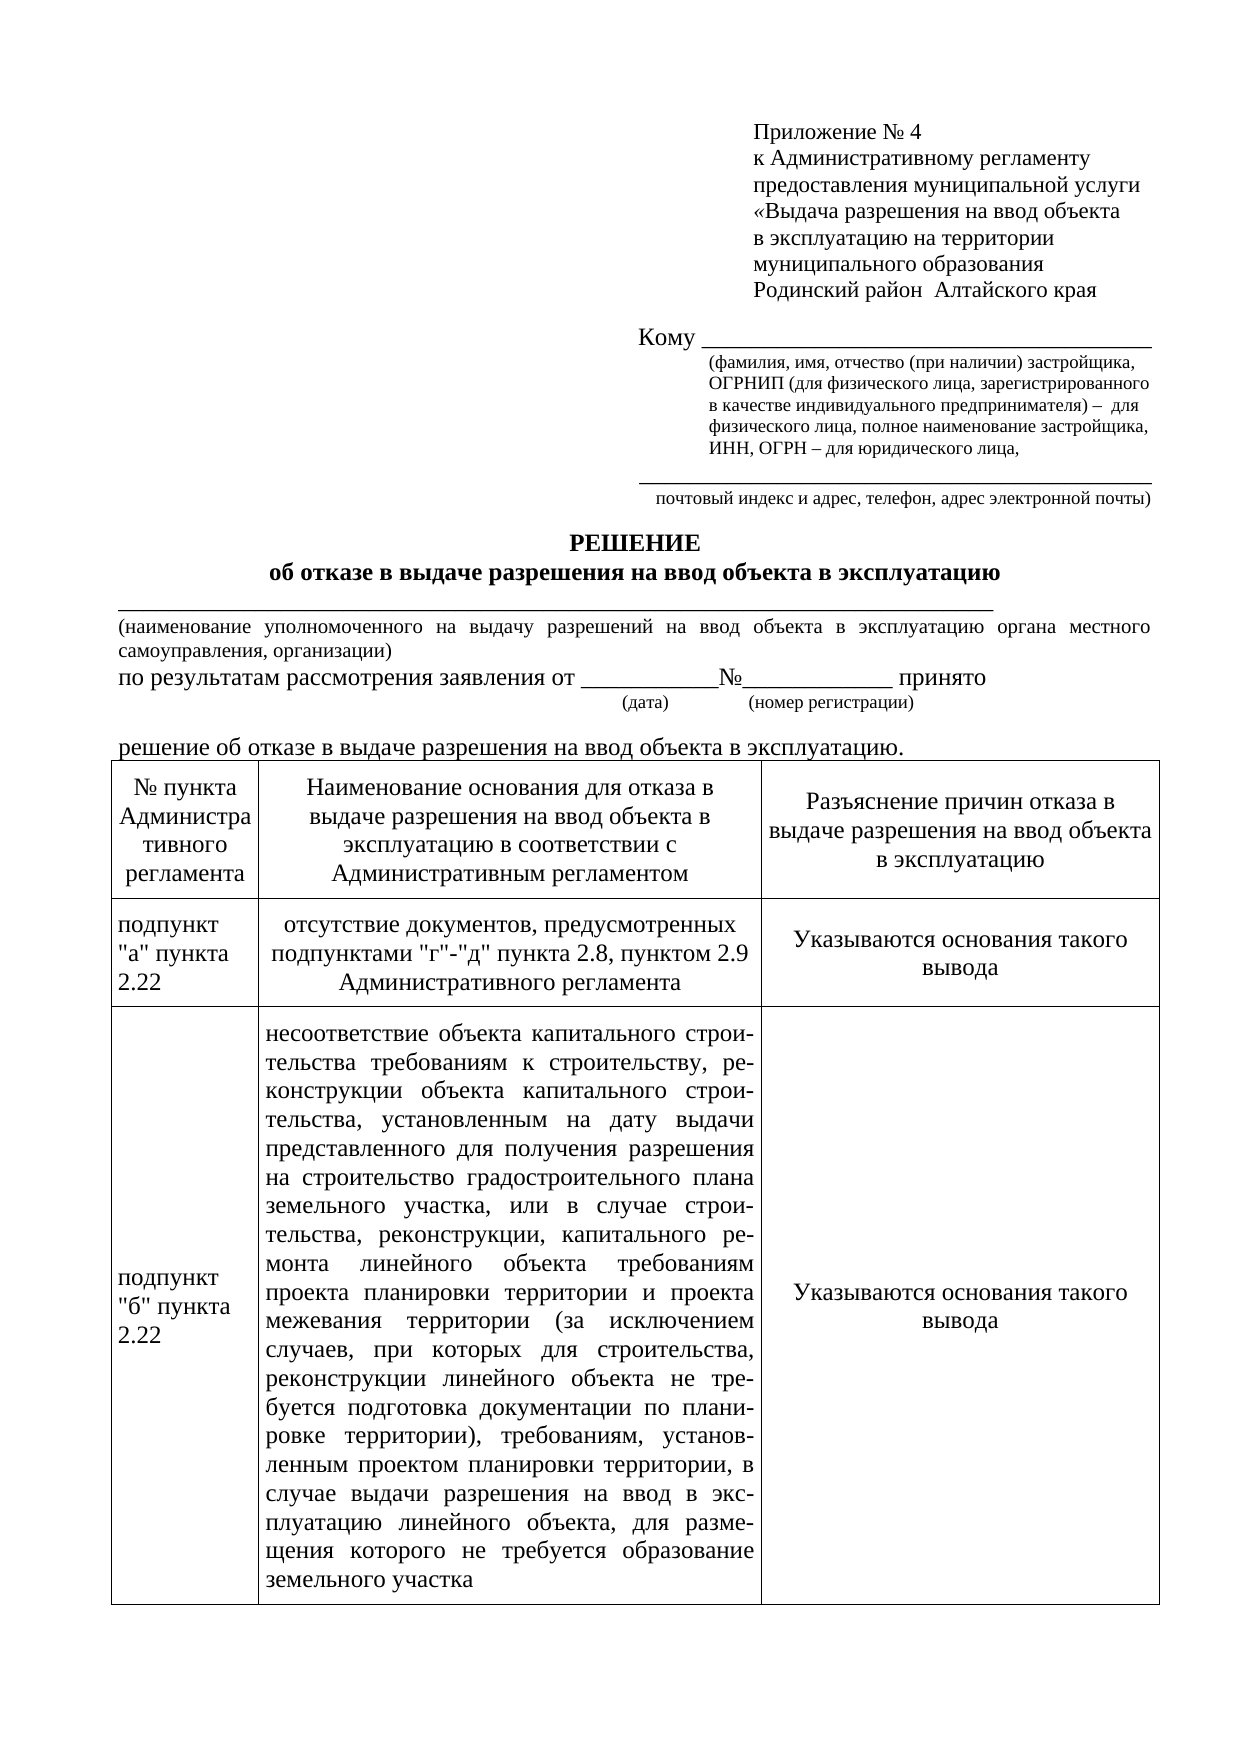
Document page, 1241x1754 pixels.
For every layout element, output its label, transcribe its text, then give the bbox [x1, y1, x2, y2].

text по результатам рассмотрения заявления от ___________№____________ принято [118, 662, 1152, 691]
text в эксплуатацию на территории [753, 223, 1152, 250]
table_header № пункта Административного регламента [112, 761, 258, 898]
text _________________________________________ [118, 458, 1152, 487]
text решение об отказе в выдаче разрешения на ввод объекта в эксплуатацию. [118, 732, 1152, 760]
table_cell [762, 1007, 1159, 1603]
text РЕШЕНИЕ об отказе в выдаче разрешения на ввод объекта в эксплуатацию [118, 528, 1152, 585]
text почтовый индекс и адрес, телефон, адрес электронной почты) [118, 487, 1152, 509]
table_header Разъяснение причин отказа в выдаче разрешения на ввод объекта в эксплуатацию [762, 761, 1159, 898]
table_cell подпункт "а" пункта 2.22 [112, 899, 258, 1006]
text «Выдача разрешения на ввод объекта [753, 197, 1152, 223]
table_cell несоответствие объекта капитального строи-тельства требованиям к строительству, ре-конструкции объекта капитального строи-тельства, установленным на дату выдачи представленного для получения разрешения на строительство градостроительного плана земельного участка, или в случае строи-тельства, реконструкции, капитального ре-монта линейного объекта требованиям проекта планировки территории и проекта межевания территории (за исключением случаев, при которых для строительства, реконструкции линейного объекта не тре-буется подготовка документации по плани-ровке территории), требованиям, установ-ленным проектом планировки территории, в случае выдачи разрешения на ввод в экс-плуатацию линейного объекта, для разме-щения которого не требуется образование земельного участка [259, 1007, 761, 1603]
table_cell подпункт "б" пункта 2.22 [112, 1007, 258, 1603]
text Приложение № 4 к Административному регламенту [753, 118, 1152, 171]
table_cell отсутствие документов, предусмотренных подпунктами "г"-"д" пункта 2.8, пунктом 2.9 Административного регламента [259, 899, 761, 1006]
text Родинский район Алтайского края [753, 276, 1152, 303]
text (фамилия, имя, отчество (при наличии) застройщика, ОГРНИП (для физического лица, зарегистрированного в качестве индивидуального предпринимателя) – для физического лица, полное наименование застройщика, ИНН, ОГРН – для юридического лица, [709, 351, 1152, 458]
text муниципального образования [753, 250, 1152, 276]
text (наименование уполномоченного на выдачу разрешений на ввод объекта в эксплуатацию органа местного самоуправления, организации) [118, 614, 1152, 662]
table_cell Указываются основания такого вывода [762, 899, 1159, 1006]
text (дата) (номер регистрации) [118, 691, 1152, 712]
text ______________________________________________________________________ [118, 585, 1152, 614]
text предоставления муниципальной услуги [753, 171, 1152, 197]
text Кому ____________________________________ [118, 322, 1152, 351]
table_header Наименование основания для отказа в выдаче разрешения на ввод объекта в эксплуатацию в соответствии с Административным регламентом [259, 761, 761, 898]
